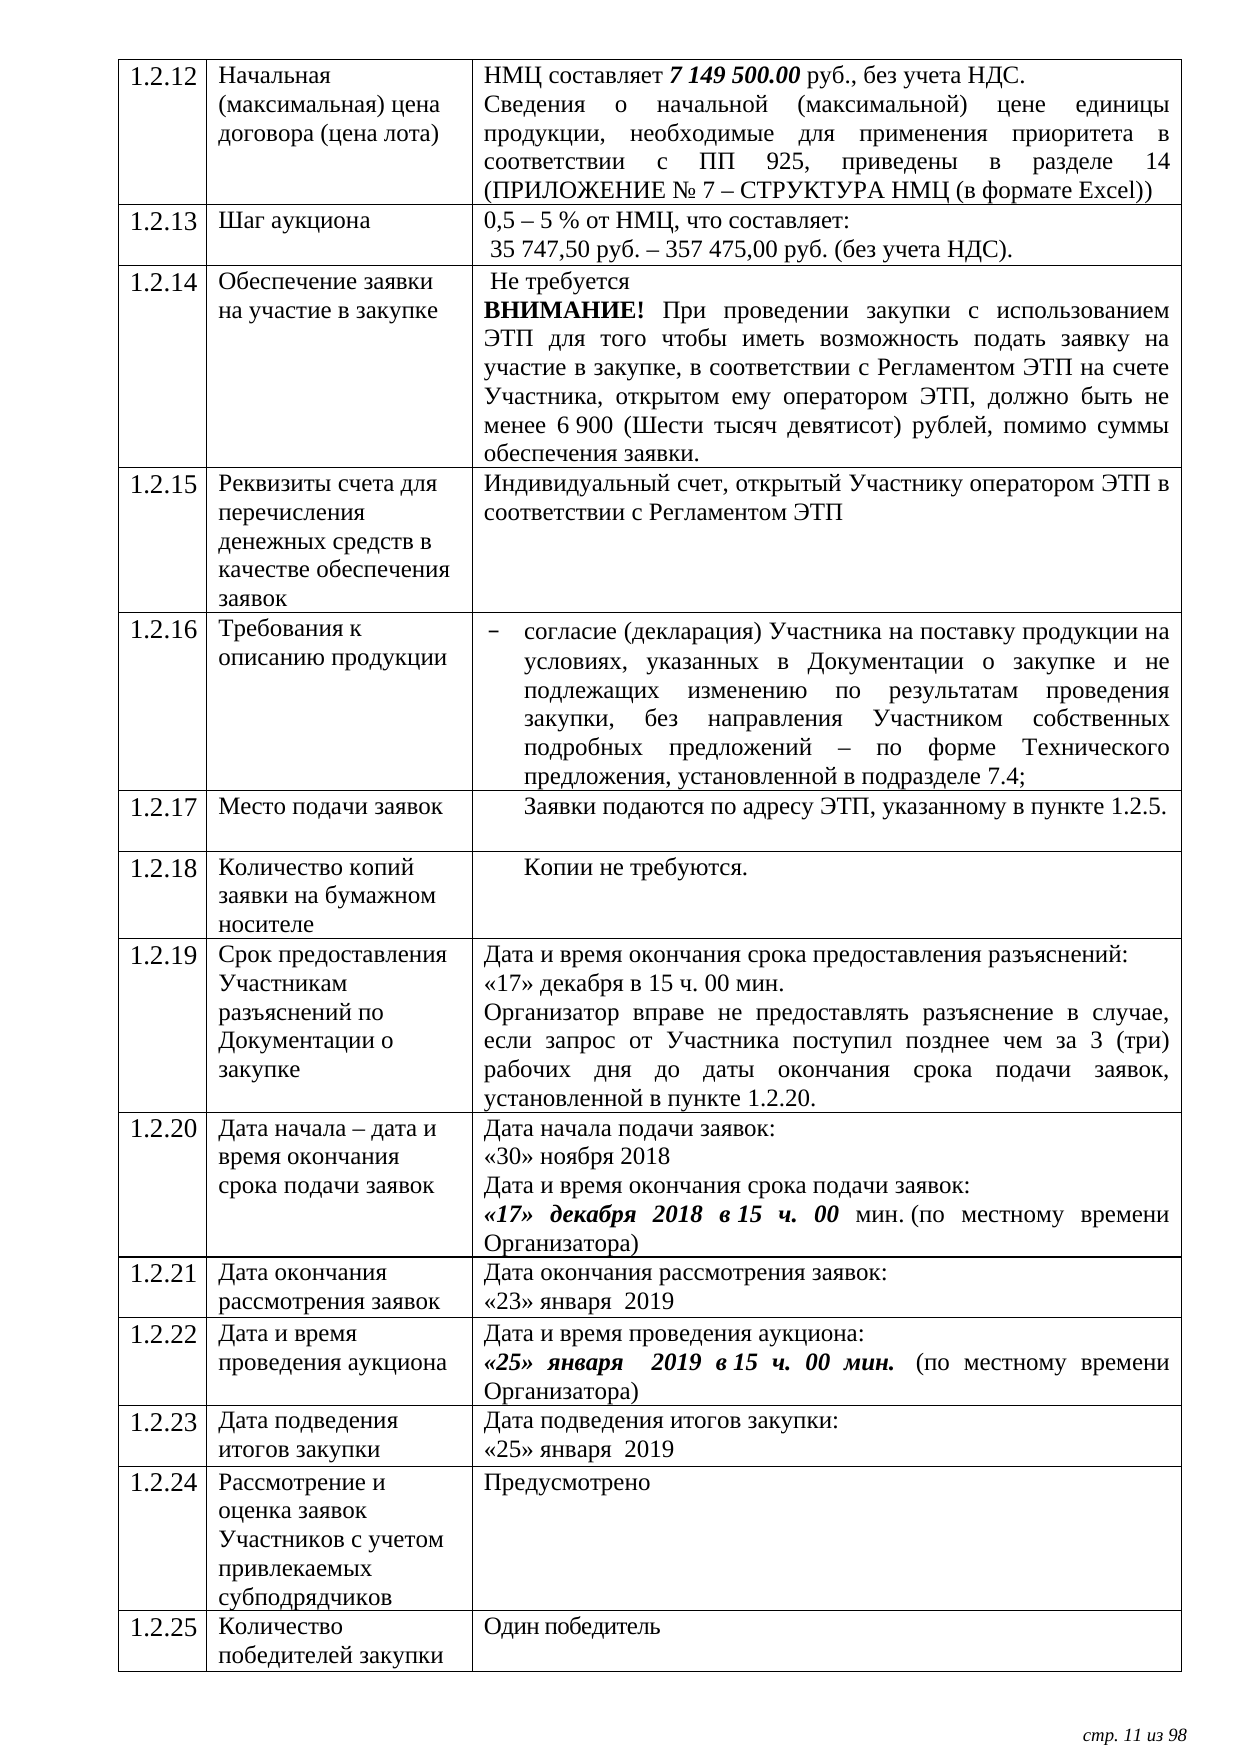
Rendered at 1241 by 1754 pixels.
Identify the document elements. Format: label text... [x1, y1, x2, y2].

table_cell [119, 468, 206, 612]
table_cell Реквизиты счета для перечисления денежных средств в качестве обеспечения заявок [207, 468, 472, 612]
table_cell [119, 1113, 206, 1256]
table_cell Дата подведения итогов закупки: «25» января 2019 [473, 1406, 1181, 1466]
table_cell [119, 1258, 206, 1317]
table_cell Дата окончания рассмотрения заявок [207, 1258, 472, 1317]
table_cell Дата и время проведения аукциона [207, 1318, 472, 1404]
table_cell Требования к описанию продукции [207, 613, 472, 790]
table_cell [119, 939, 206, 1112]
table_cell [119, 266, 206, 467]
table_cell Один победитель [473, 1611, 1181, 1671]
table_cell Срок предоставления Участникам разъяснений по Документации о закупке [207, 939, 472, 1112]
table_cell НМЦ составляет 7 149 500.00 руб., без учета НДС. Сведения о начальной (максимальной) цене единицы продукции, необходимые для применения приоритета в соответствии с ПП 925, приведены в разделе 14 (ПРИЛОЖЕНИЕ № 7 – СТРУКТУРА НМЦ (в формате Excel)) [473, 60, 1181, 204]
table_cell Количество копий заявки на бумажном носителе [207, 852, 472, 938]
table_cell Дата начала – дата и время окончания срока подачи заявок [207, 1113, 472, 1256]
table_cell согласие (декларация) Участника на поставку продукции на условиях, указанных в Документации о закупке и не подлежащих изменению по результатам проведения закупки, без направления Участником собственных подробных предложений – по форме Технического предложения, установленной в подразделе 7.4; [473, 613, 1181, 790]
table_cell Дата подведения итогов закупки [207, 1406, 472, 1466]
table_cell [119, 60, 206, 204]
table_cell [119, 791, 206, 851]
table_cell Заявки подаются по адресу ЭТП, указанному в пункте 1.2.5. [473, 791, 1181, 851]
table_cell Шаг аукциона [207, 205, 472, 265]
table_cell Индивидуальный счет, открытый Участнику оператором ЭТП в соответствии с Регламентом ЭТП [473, 468, 1181, 612]
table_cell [207, 1611, 472, 1671]
table_cell 0,5 – 5 % от НМЦ, что составляет: 35 747,50 руб. – 357 475,00 руб. (без учета НДС). [473, 205, 1181, 265]
table_cell Предусмотрено [473, 1467, 1181, 1610]
table_cell Начальная (максимальная) цена договора (цена лота) [207, 60, 472, 204]
table_cell [119, 1611, 206, 1671]
table_cell Рассмотрение и оценка заявок Участников с учетом привлекаемых субподрядчиков [207, 1467, 472, 1610]
table_cell Дата и время окончания срока предоставления разъяснений: «17» декабря в 15 ч. 00 мин. Организатор вправе не предоставлять разъяснение в случае, если запрос от Участника поступил позднее чем за 3 (три) рабочих дня до даты окончания срока подачи заявок, установленной в пункте 1.2.20. [473, 939, 1181, 1112]
table_cell Дата начала подачи заявок: «30» ноября 2018 Дата и время окончания срока подачи заявок: «17» декабря 2018 в 15 ч. 00 мин. (по местному времени Организатора) [473, 1113, 1181, 1256]
table_cell [119, 1467, 206, 1610]
table_cell Дата и время проведения аукциона: «25» января 2019 в 15 ч. 00 мин. (по местному времени Организатора) [473, 1318, 1181, 1404]
table_cell [119, 1318, 206, 1404]
table_cell [119, 613, 206, 790]
table_cell [119, 852, 206, 938]
table_cell Дата окончания рассмотрения заявок: «23» января 2019 [473, 1258, 1181, 1317]
table_cell [119, 1406, 206, 1466]
table_cell [119, 205, 206, 265]
table_cell Копии не требуются. [473, 852, 1181, 938]
table_cell Место подачи заявок [207, 791, 472, 851]
table_cell Не требуется ВНИМАНИЕ! При проведении закупки с использованием ЭТП для того чтобы иметь возможность подать заявку на участие в закупке, в соответствии с Регламентом ЭТП на счете Участника, открытом ему оператором ЭТП, должно быть не менее 6 900 (Шести тысяч девятисот) рублей, помимо суммы обеспечения заявки. [473, 266, 1181, 467]
table_cell Обеспечение заявки на участие в закупке [207, 266, 472, 467]
